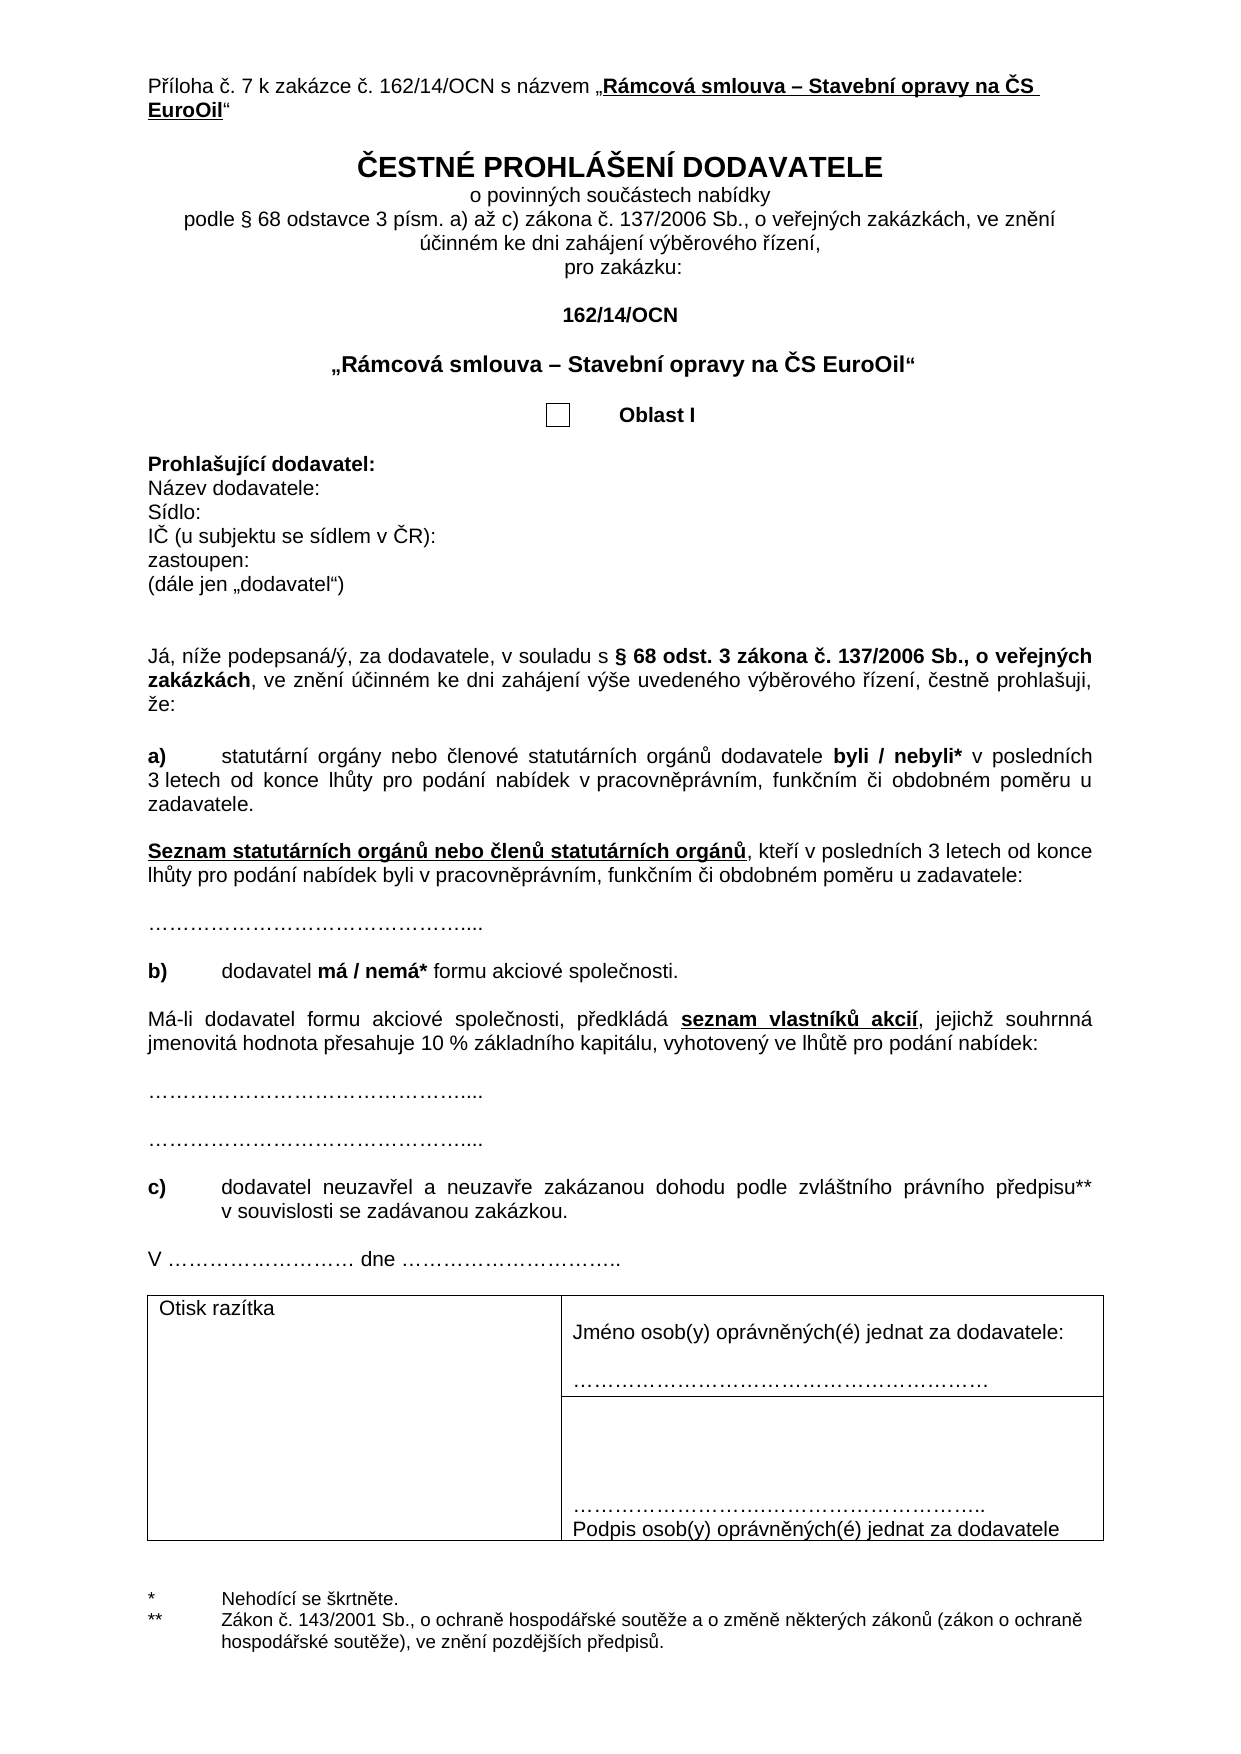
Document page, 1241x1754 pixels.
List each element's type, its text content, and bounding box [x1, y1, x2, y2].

text podle § 68 odstavce 3 písm. a) až c) zákona č. 137/2006 Sb., o veřejných zakázkách, ve znění účinném ke dni zahájení výběrového řízení, [148, 207, 1093, 255]
table_header Otisk razítka [148, 1296, 561, 1540]
text ……………………………………….... [148, 1079, 1093, 1103]
text zastoupen: [148, 548, 1093, 572]
text IČ (u subjektu se sídlem v ČR): [148, 524, 1093, 548]
text pro zakázku: [148, 255, 1093, 279]
text V ……………………… dne ………………………….. [148, 1247, 1093, 1271]
text (dále jen „dodavatel“) [148, 572, 1093, 596]
text b) dodavatel má / nemá* formu akciové společnosti. [148, 959, 1093, 983]
text Seznam statutárních orgánů nebo členů statutárních orgánů, kteří v posledních 3 letech od konce lhůty pro podání nabídek byli v pracovněprávním, funkčním či obdobném poměru u zadavatele: [148, 839, 1093, 887]
text a) statutární orgány nebo členové statutárních orgánů dodavatele byli / nebyli* v posledních 3 letech od konce lhůty pro podání nabídek v pracovněprávním, funkčním či obdobném poměru u zadavatele. [148, 743, 1093, 815]
table_cell ……………………….………………………….. Podpis osob(y) oprávněných(é) jednat za dodavatele [562, 1397, 1103, 1540]
text ……………………………………….... [148, 1127, 1093, 1151]
text „Rámcová smlouva – Stavební opravy na ČS EuroOil“ [148, 351, 1093, 377]
text c) dodavatel neuzavřel a neuzavře zakázanou dohodu podle zvláštního právního předpisu** v souvislosti se zadávanou zakázkou. [148, 1175, 1093, 1223]
text 162/14/OCN [148, 303, 1093, 327]
text ČESTNÉ PROHLÁŠENÍ DODAVATELE [148, 150, 1093, 183]
table_header Jméno osob(y) oprávněných(é) jednat za dodavatele: …………………………………………………… [562, 1296, 1103, 1396]
text Prohlašující dodavatel: [148, 452, 1093, 476]
text Oblast I [148, 402, 1093, 427]
text o povinných součástech nabídky [148, 183, 1093, 207]
text Má-li dodavatel formu akciové společnosti, předkládá seznam vlastníků akcií, jejichž souhrnná jmenovitá hodnota přesahuje 10 % základního kapitálu, vyhotovený ve lhůtě pro podání nabídek: [148, 1007, 1093, 1055]
text Název dodavatele: [148, 476, 1093, 500]
text Sídlo: [148, 500, 1093, 524]
text Já, níže podepsaná/ý, za dodavatele, v souladu s § 68 odst. 3 zákona č. 137/2006 Sb., o veřejných zakázkách, ve znění účinném ke dni zahájení výše uvedeného výběrového řízení, čestně prohlašuji, že: [148, 644, 1093, 716]
text ……………………………………….... [148, 911, 1093, 935]
